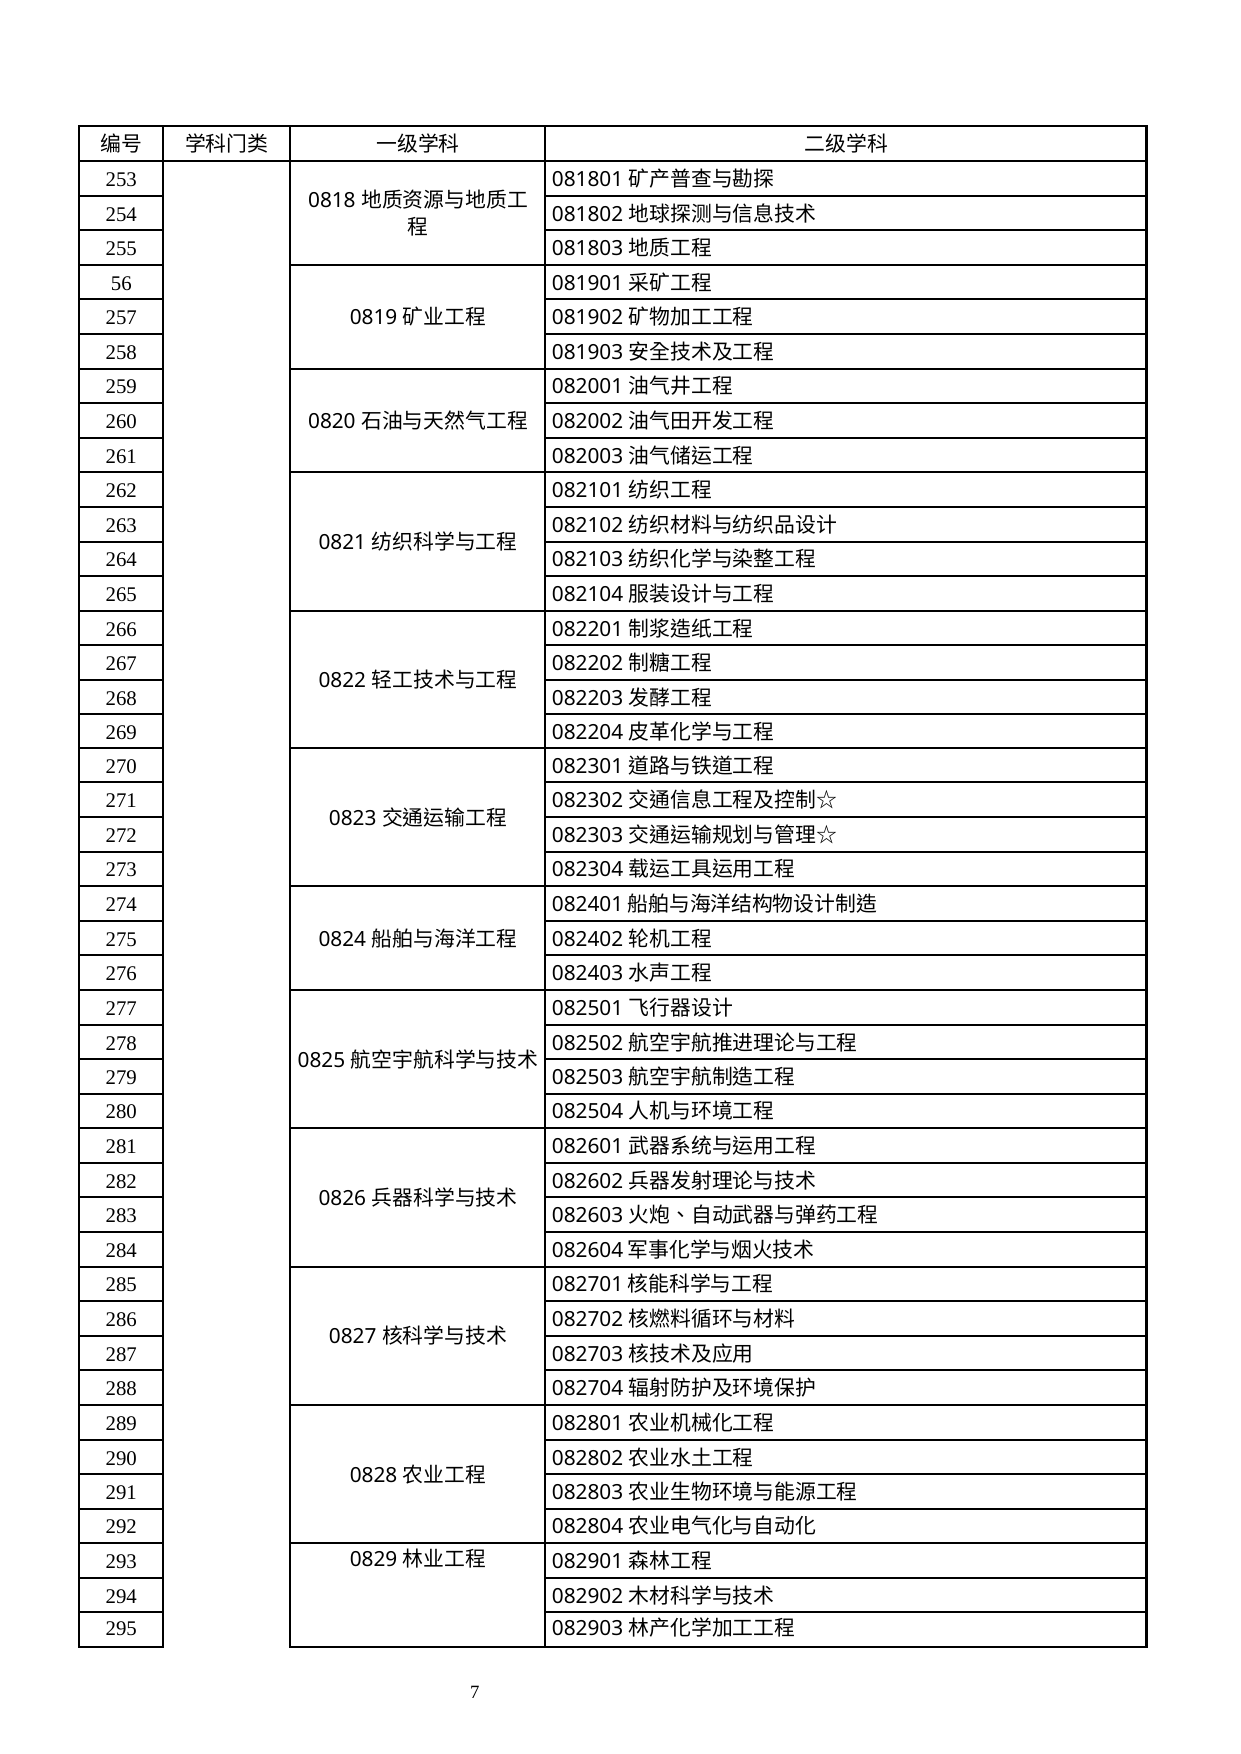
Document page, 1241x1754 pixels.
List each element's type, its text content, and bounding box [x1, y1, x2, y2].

table_cell 268 [80, 681, 162, 713]
table_cell 082802 农业水土工程 [546, 1441, 1145, 1473]
table_cell 281 [80, 1129, 162, 1162]
table_cell 263 [80, 508, 162, 541]
table_cell 082104 服装设计与工程 [546, 577, 1145, 609]
table_cell 0829 林业工程 [291, 1544, 544, 1646]
table_cell 255 [80, 231, 162, 264]
table_cell 0822 轻工技术与工程 [291, 612, 544, 747]
table_cell 277 [80, 991, 162, 1023]
table_cell 082101 纺织工程 [546, 473, 1145, 506]
table_cell 082401船舶与海洋结构物设计制造 [546, 887, 1145, 920]
table_header 编号 [80, 127, 162, 160]
table_cell 291 [80, 1475, 162, 1507]
table_cell 0827 核科学与技术 [291, 1268, 544, 1404]
table_cell 082901 森林工程 [546, 1544, 1145, 1577]
table_cell 082503 航空宇航制造工程 [546, 1060, 1145, 1092]
table_cell 293 [80, 1544, 162, 1577]
table_cell 285 [80, 1268, 162, 1300]
table_cell 269 [80, 715, 162, 747]
table_cell 082702 核燃料循环与材料 [546, 1302, 1145, 1335]
table_cell 081802 地球探测与信息技术 [546, 197, 1145, 229]
table_cell 082204 皮革化学与工程 [546, 715, 1145, 747]
table_cell 257 [80, 300, 162, 333]
table_cell 082604军事化学与烟火技术 [546, 1233, 1145, 1266]
table_cell 082704 辐射防护及环境保护 [546, 1371, 1145, 1404]
table_cell 082601 武器系统与运用工程 [546, 1129, 1145, 1162]
table_cell 254 [80, 197, 162, 229]
table_cell 270 [80, 749, 162, 781]
table_cell 289 [80, 1406, 162, 1438]
table_cell 0826 兵器科学与技术 [291, 1129, 544, 1266]
table_header 一级学科 [291, 127, 544, 160]
table_cell 56 [80, 266, 162, 298]
table_cell 271 [80, 783, 162, 816]
table_cell 082903 林产化学加工工程 [546, 1613, 1145, 1646]
table_cell 258 [80, 335, 162, 367]
table_cell 280 [80, 1095, 162, 1127]
table_cell 275 [80, 922, 162, 954]
table_cell 290 [80, 1441, 162, 1473]
table_cell 082202 制糖工程 [546, 646, 1145, 679]
table_cell 292 [80, 1510, 162, 1542]
table_cell 286 [80, 1302, 162, 1335]
table_cell 295 [80, 1613, 162, 1646]
table_cell 273 [80, 853, 162, 885]
table_cell 081801 矿产普查与勘探 [546, 162, 1145, 194]
table_cell 264 [80, 543, 162, 575]
table_cell 082201 制浆造纸工程 [546, 612, 1145, 644]
table_header 二级学科 [546, 127, 1145, 160]
table_cell 081903 安全技术及工程 [546, 335, 1145, 367]
table_cell 082803 农业生物环境与能源工程 [546, 1475, 1145, 1507]
table_cell 282 [80, 1164, 162, 1196]
table_cell 272 [80, 818, 162, 851]
table_cell 294 [80, 1579, 162, 1611]
table_cell 283 [80, 1198, 162, 1231]
table_cell 082902 木材科学与技术 [546, 1579, 1145, 1611]
table_cell 266 [80, 612, 162, 644]
table_cell 081902 矿物加工工程 [546, 300, 1145, 333]
table_cell 278 [80, 1026, 162, 1058]
table_cell 082102 纺织材料与纺织品设计 [546, 508, 1145, 541]
table_cell 0825 航空宇航科学与技术 [291, 991, 544, 1127]
table_cell 262 [80, 473, 162, 506]
table_cell 082403 水声工程 [546, 956, 1145, 989]
table_cell 0819 矿业工程 [291, 266, 544, 367]
table_cell 267 [80, 646, 162, 679]
table_cell 284 [80, 1233, 162, 1266]
table_cell 0818 地质资源与地质工 程 [291, 162, 544, 264]
table_cell 0823 交通运输工程 [291, 749, 544, 885]
table_cell 288 [80, 1371, 162, 1404]
table_cell 082002 油气田开发工程 [546, 404, 1145, 437]
table_cell 082602 兵器发射理论与技术 [546, 1164, 1145, 1196]
table_cell 253 [80, 162, 162, 194]
table_cell 082302 交通信息工程及控制☆ [546, 783, 1145, 816]
table_cell 082703 核技术及应用 [546, 1337, 1145, 1369]
table_cell 081803 地质工程 [546, 231, 1145, 264]
table_cell 0824 船舶与海洋工程 [291, 887, 544, 989]
table_header 学科门类 [164, 127, 289, 160]
table_cell 0821 纺织科学与工程 [291, 473, 544, 609]
table_cell 259 [80, 370, 162, 402]
table_cell 279 [80, 1060, 162, 1092]
table_cell 260 [80, 404, 162, 437]
table_cell 082502 航空宇航推进理论与工程 [546, 1026, 1145, 1058]
table_cell 082001 油气井工程 [546, 370, 1145, 402]
table_cell 0820 石油与天然气工程 [291, 370, 544, 471]
table_cell 082402 轮机工程 [546, 922, 1145, 954]
table_cell 0828 农业工程 [291, 1406, 544, 1542]
table_cell 082801 农业机械化工程 [546, 1406, 1145, 1438]
table_cell 261 [80, 439, 162, 471]
table_cell 082304 载运工具运用工程 [546, 853, 1145, 885]
table_cell 082203 发酵工程 [546, 681, 1145, 713]
table_cell 265 [80, 577, 162, 609]
table_cell 274 [80, 887, 162, 920]
table_cell 082504 人机与环境工程 [546, 1095, 1145, 1127]
table_cell 082103 纺织化学与染整工程 [546, 543, 1145, 575]
table_cell 082804 农业电气化与自动化 [546, 1510, 1145, 1542]
table_cell 082501 飞行器设计 [546, 991, 1145, 1023]
table_cell 082301 道路与铁道工程 [546, 749, 1145, 781]
table_cell 082701核能科学与工程 [546, 1268, 1145, 1300]
table_cell 082303 交通运输规划与管理☆ [546, 818, 1145, 851]
table_cell 081901 采矿工程 [546, 266, 1145, 298]
table_cell 276 [80, 956, 162, 989]
table_cell 287 [80, 1337, 162, 1369]
table_cell 082603 火炮、自动武器与弹药工程 [546, 1198, 1145, 1231]
table_cell 082003 油气储运工程 [546, 439, 1145, 471]
